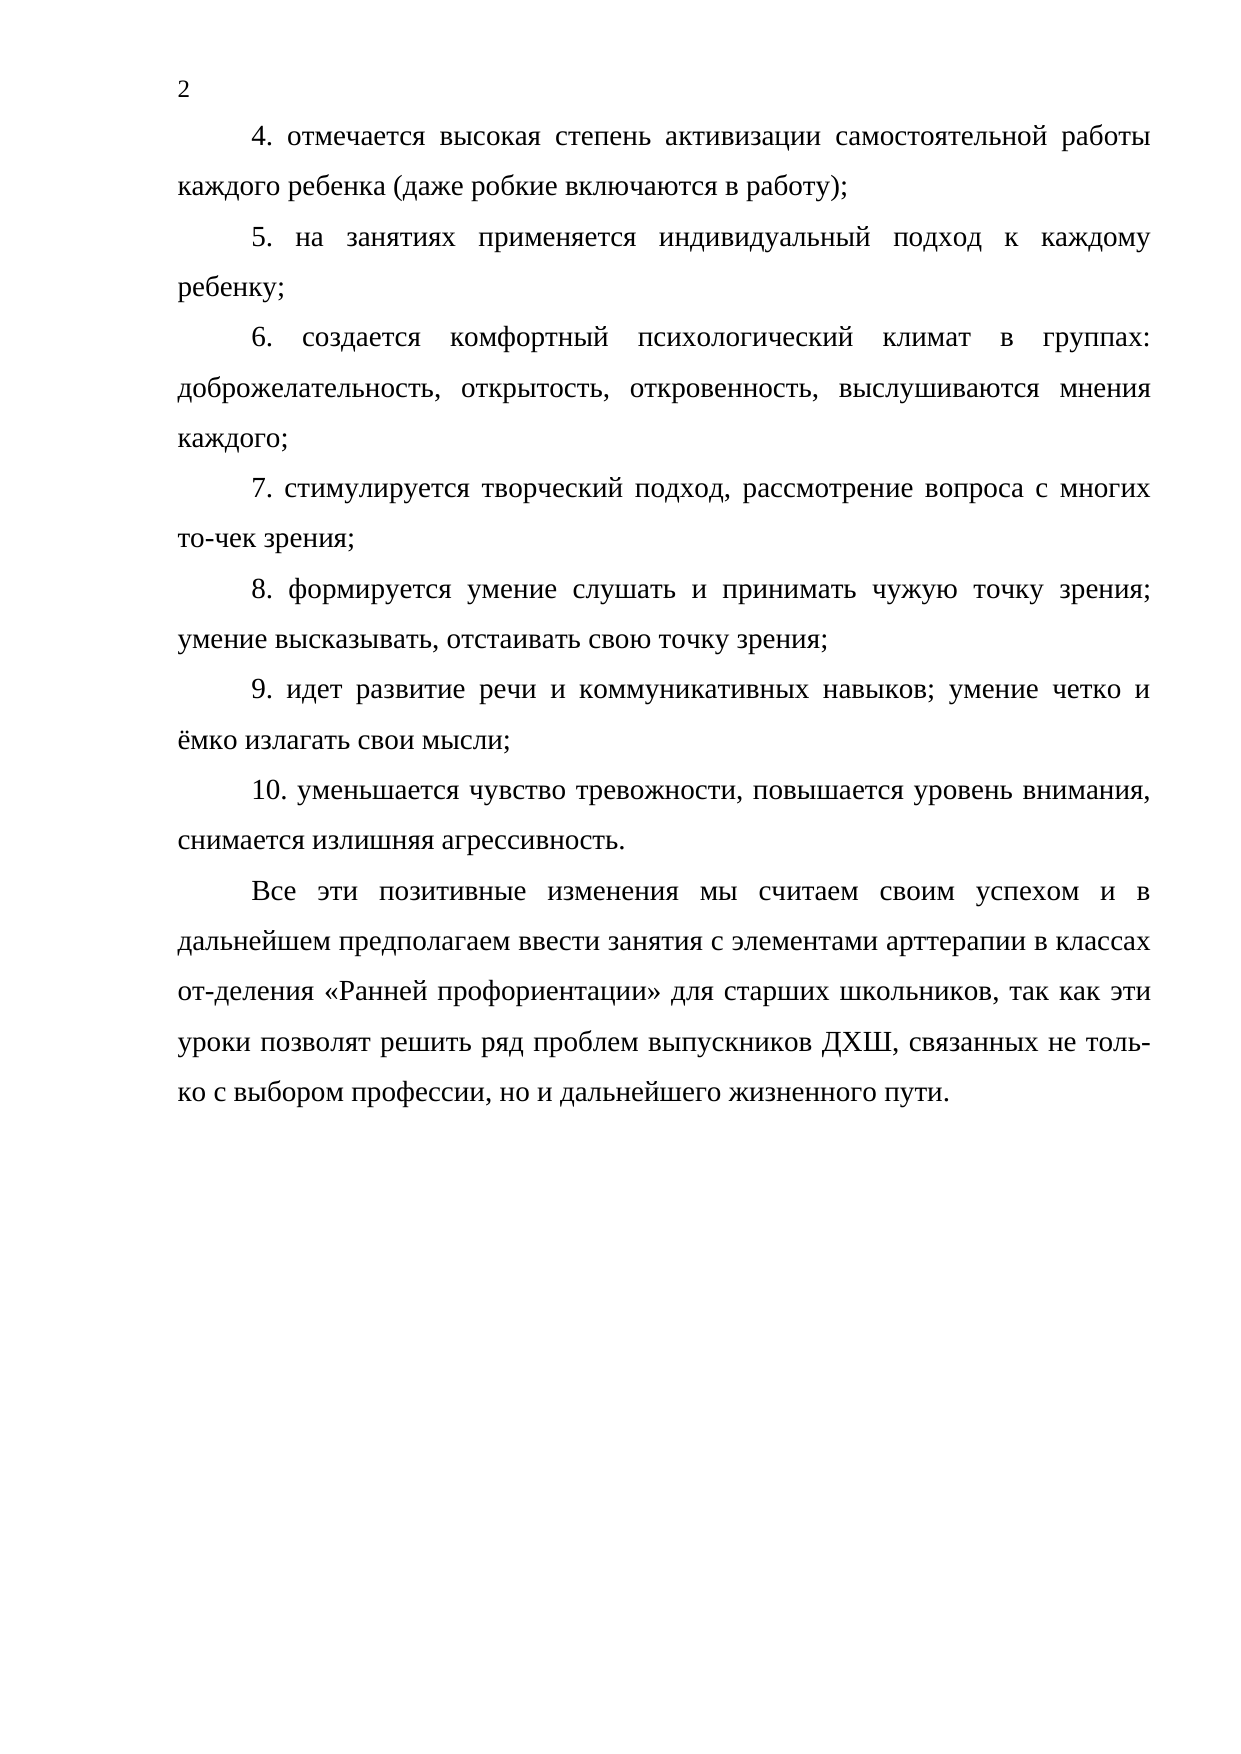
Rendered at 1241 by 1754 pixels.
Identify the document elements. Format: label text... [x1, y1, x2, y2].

text 5. на занятиях применяется индивидуальный подход к каждому ребенку; [177, 219, 1152, 303]
text 6. создается комфортный психологический климат в группах: доброжелательность, открытость, откровенность, выслушиваются мнения каждого; [177, 319, 1152, 453]
text 8. формируется умение слушать и принимать чужую точку зрения; умение высказывать, отстаивать свою точку зрения; [177, 571, 1152, 655]
text 4. отмечается высокая степень активизации самостоятельной работы каждого ребенка (даже робкие включаются в работу); [177, 118, 1152, 202]
text Все эти позитивные изменения мы считаем своим успехом и в дальнейшем предполагаем ввести занятия с элементами арттерапии в классах от-деления «Ранней профориентации» для старших школьников, так как эти уроки позволят решить ряд проблем выпускников ДХШ, связанных не толь-ко с выбором профессии, но и дальнейшего жизненного пути. [177, 873, 1152, 1108]
text 7. стимулируется творческий подход, рассмотрение вопроса с многих то-чек зрения; [177, 470, 1152, 554]
text 9. идет развитие речи и коммуникативных навыков; умение четко и ёмко излагать свои мысли; [177, 672, 1152, 755]
text 10. уменьшается чувство тревожности, повышается уровень внимания, снимается излишняя агрессивность. [177, 772, 1152, 856]
